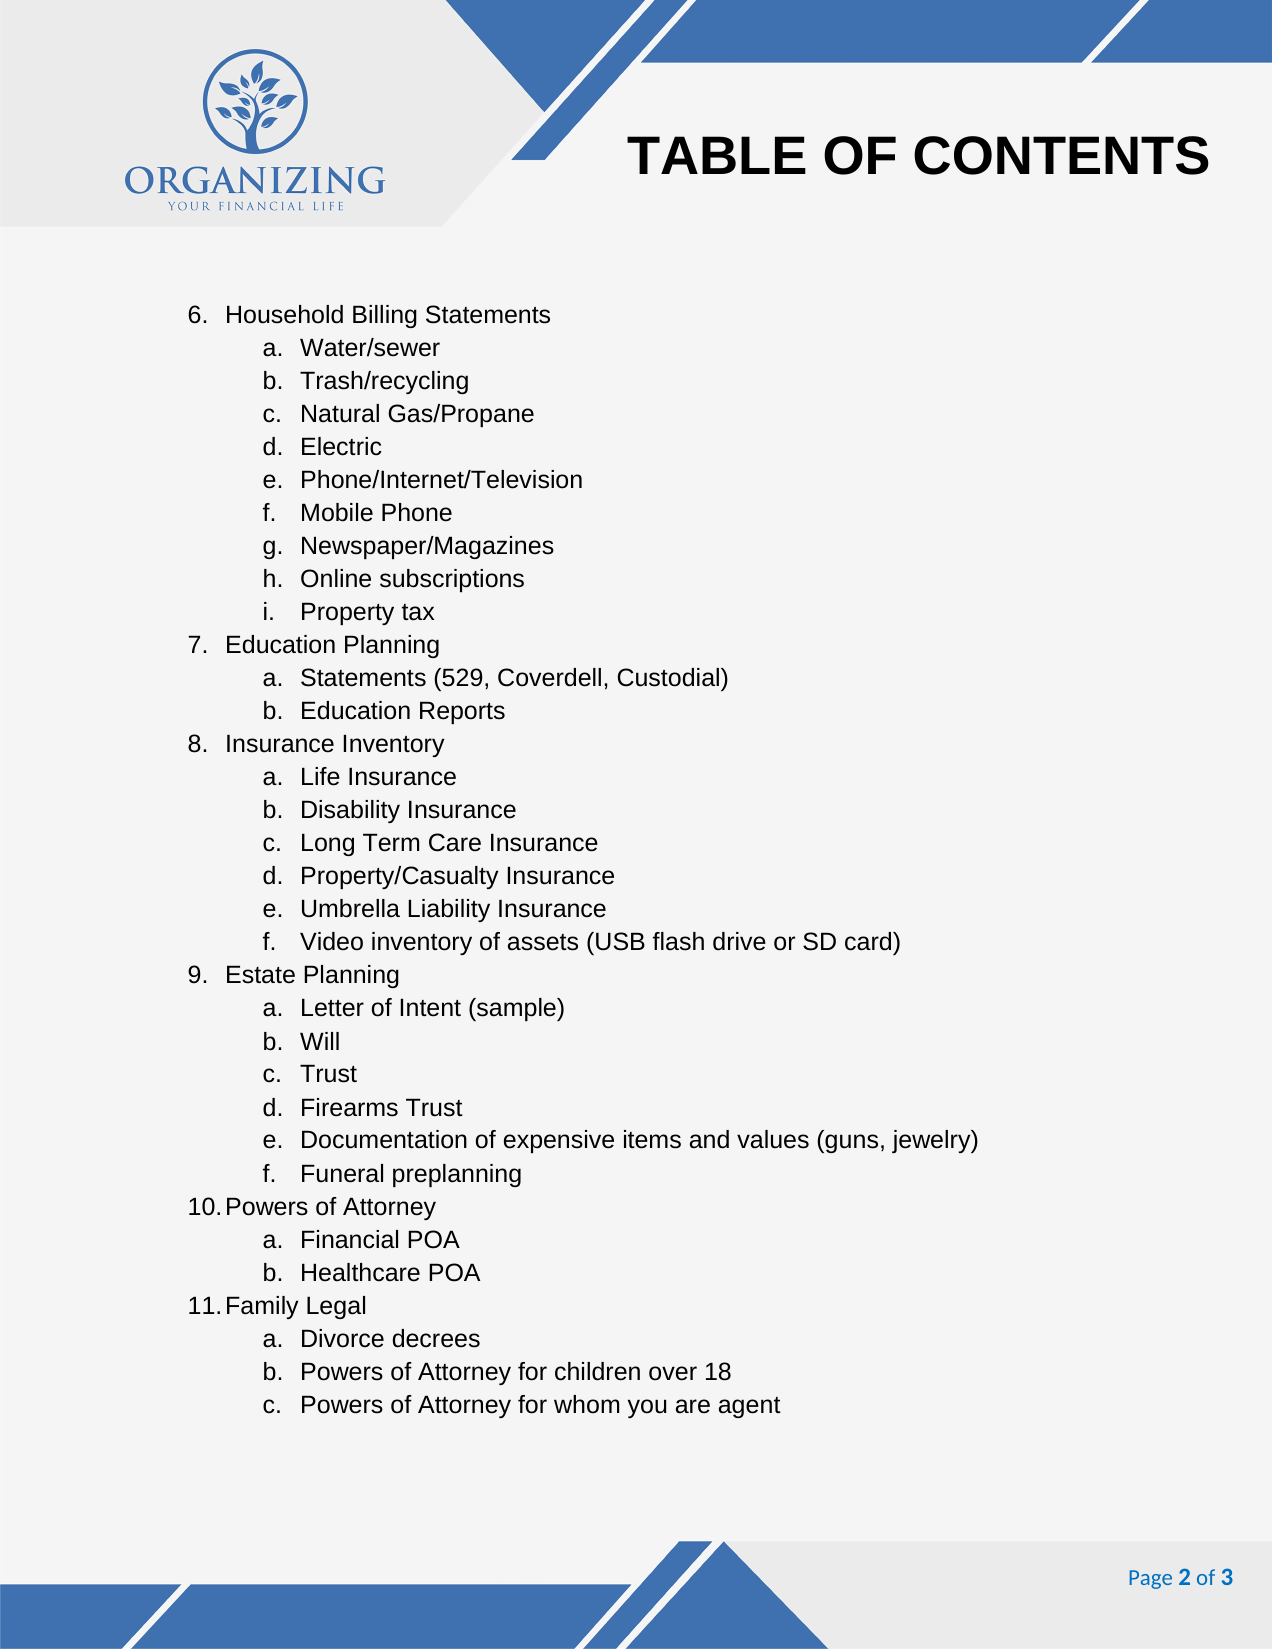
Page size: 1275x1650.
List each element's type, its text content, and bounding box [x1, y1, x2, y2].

list Online subscriptions [262, 564, 1170, 593]
list Financial POA [262, 1224, 1170, 1253]
list Life Insurance [262, 762, 1170, 791]
list Firearms Trust [262, 1092, 1170, 1121]
list Divorce decrees [262, 1324, 1170, 1352]
list Phone/Internet/Television [262, 465, 1170, 494]
list Education Planning [187, 630, 1170, 659]
list Will [262, 1026, 1170, 1055]
list Estate Planning [187, 960, 1170, 989]
list Trash/recycling [262, 366, 1170, 395]
list Umbrella Liability Insurance [262, 894, 1170, 923]
picture [0, 0, 1272, 1649]
list Education Reports [262, 696, 1170, 725]
list Statements (529, Coverdell, Custodial) [262, 663, 1170, 692]
list Letter of Intent (sample) [262, 993, 1170, 1022]
list Powers of Attorney for whom you are agent [262, 1390, 1170, 1418]
list Property tax [262, 597, 1170, 626]
list Powers of Attorney for children over 18 [262, 1357, 1170, 1385]
list Long Term Care Insurance [262, 828, 1170, 857]
list Mobile Phone [262, 498, 1170, 527]
list Powers of Attorney [187, 1192, 1170, 1220]
list Video inventory of assets (USB flash drive or SD card) [262, 927, 1170, 956]
list Trust [262, 1059, 1170, 1088]
list Funeral preplanning [262, 1158, 1170, 1187]
list Documentation of expensive items and values (guns, jewelry) [262, 1126, 1170, 1154]
list Household Billing Statements [187, 300, 1170, 329]
list Disability Insurance [262, 795, 1170, 824]
list Newspaper/Magazines [262, 531, 1170, 560]
list Natural Gas/Propane [262, 399, 1170, 428]
list Healthcare POA [262, 1258, 1170, 1286]
list Property/Casualty Insurance [262, 861, 1170, 890]
list Electric [262, 432, 1170, 461]
list Water/sewer [262, 333, 1170, 362]
list Family Legal [187, 1291, 1170, 1319]
list Insurance Inventory [187, 729, 1170, 758]
